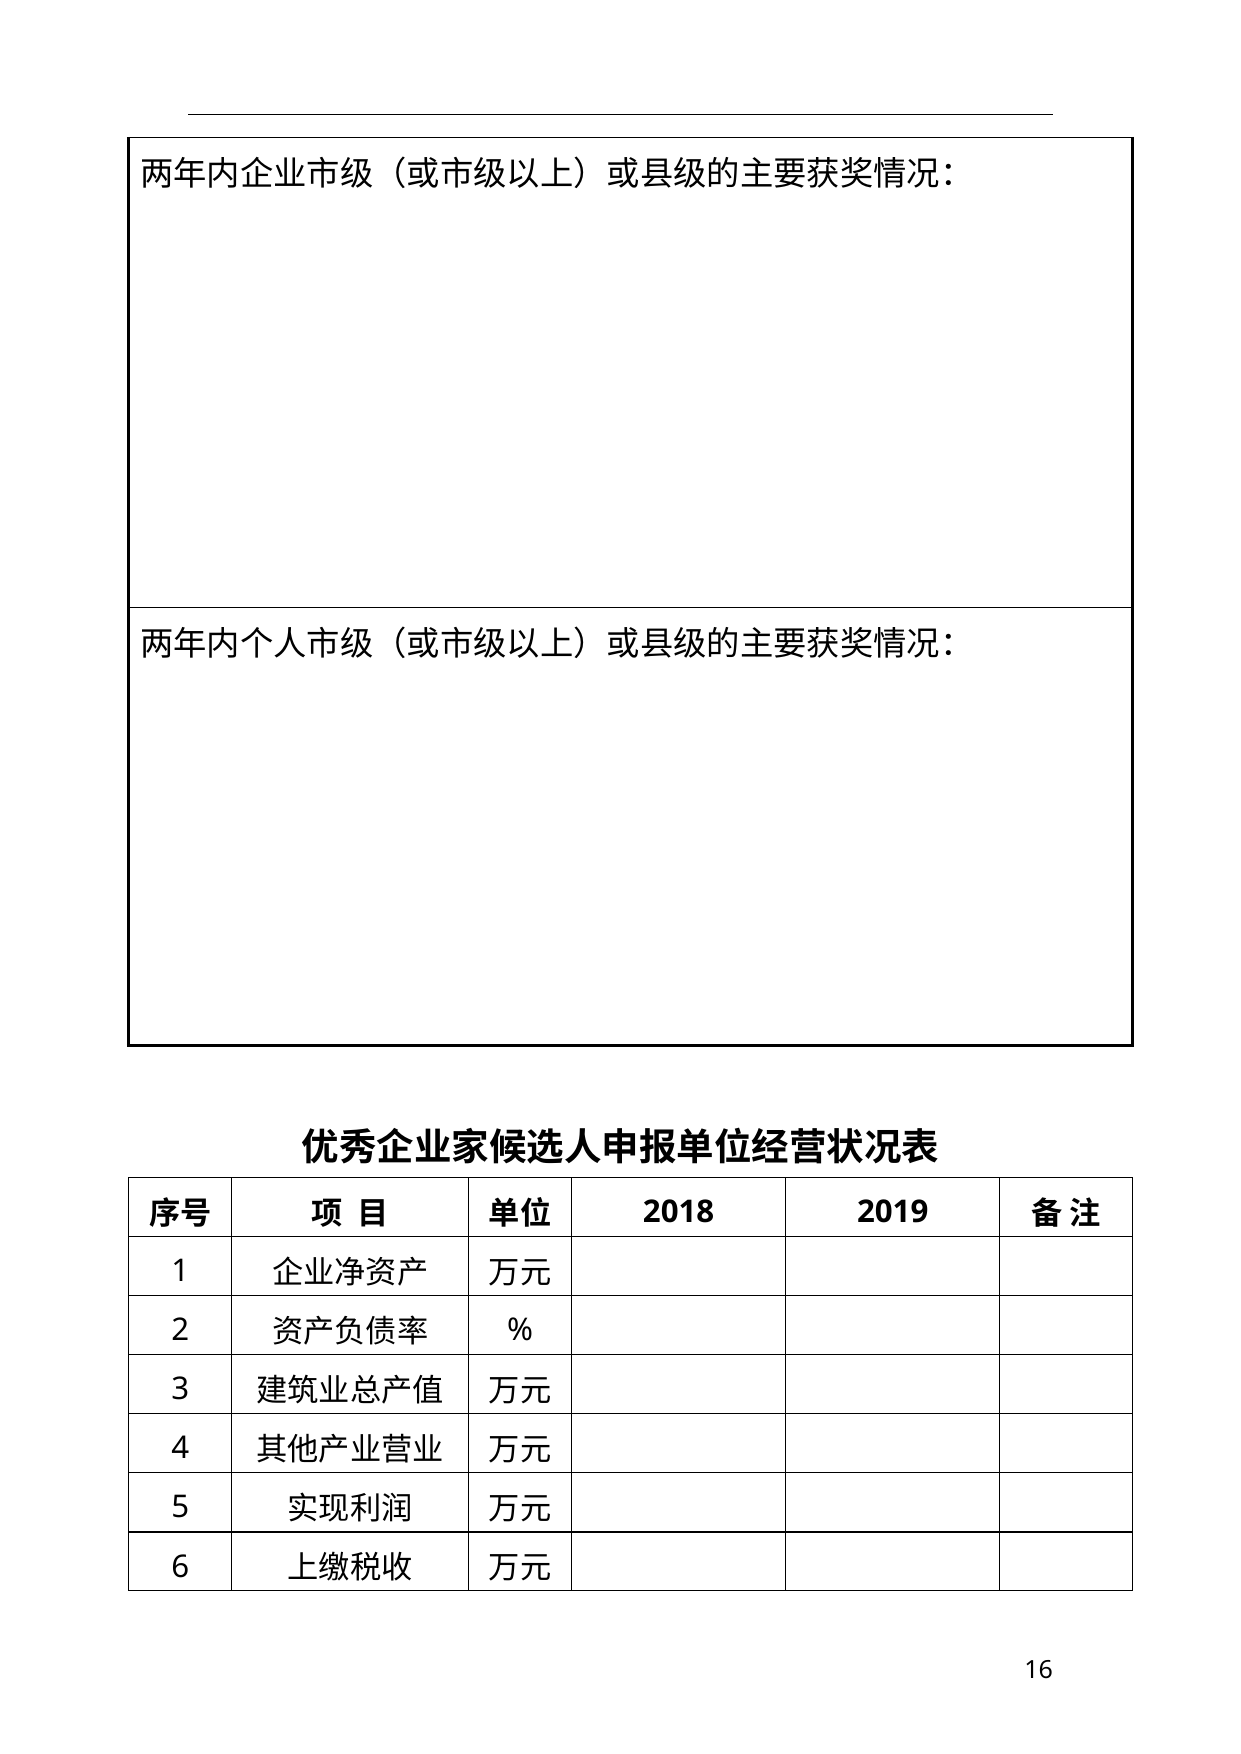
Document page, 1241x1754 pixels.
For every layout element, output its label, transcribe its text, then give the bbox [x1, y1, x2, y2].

table_cell [1000, 1355, 1132, 1413]
table_cell % [469, 1296, 571, 1354]
table_cell [572, 1237, 785, 1295]
table_header 序号 [129, 1178, 231, 1236]
table_cell 万元 [469, 1533, 571, 1590]
table_cell [1000, 1533, 1132, 1590]
table_cell 万元 [469, 1355, 571, 1413]
table_cell 万元 [469, 1473, 571, 1531]
table_cell [572, 1296, 785, 1354]
table_cell 其他产业营业收入 [232, 1414, 468, 1472]
table_cell 资产负债率 [232, 1296, 468, 1354]
table_cell [572, 1473, 785, 1531]
table_cell [786, 1237, 999, 1295]
table_cell [786, 1414, 999, 1472]
table_cell [572, 1414, 785, 1472]
table_cell [786, 1533, 999, 1590]
table_header 备 注 [1000, 1178, 1132, 1236]
table_cell 1 [129, 1237, 231, 1295]
table_cell [1000, 1414, 1132, 1472]
table_cell 2 [129, 1296, 231, 1354]
table_header 2019 [786, 1178, 999, 1236]
table_cell [786, 1296, 999, 1354]
table_cell 两年内企业市级（或市级以上）或县级的主要获奖情况： [130, 138, 1131, 606]
table_cell 3 [129, 1355, 231, 1413]
table_cell 6 [129, 1533, 231, 1590]
table_cell 万元 [469, 1414, 571, 1472]
table_cell 万元 [469, 1237, 571, 1295]
table_header 项 目 [232, 1178, 468, 1236]
table_cell 5 [129, 1473, 231, 1531]
table_cell [1000, 1473, 1132, 1531]
table_cell [786, 1355, 999, 1413]
table_cell 4 [129, 1414, 231, 1472]
table_header 2018 2018 [572, 1178, 785, 1236]
table_cell 上缴税收 [232, 1533, 468, 1590]
table_cell [1000, 1237, 1132, 1295]
table_cell [572, 1533, 785, 1590]
table_cell 两年内个人市级（或市级以上）或县级的主要获奖情况： [130, 608, 1131, 1044]
table_cell [572, 1355, 785, 1413]
table_cell [1000, 1296, 1132, 1354]
table_cell 实现利润 [232, 1473, 468, 1531]
text 优秀企业家候选人申报单位经营状况表 [187, 1112, 1053, 1177]
table_header 单位 [469, 1178, 571, 1236]
table_cell 企业净资产 [232, 1237, 468, 1295]
table_cell 建筑业总产值 [232, 1355, 468, 1413]
table_cell [786, 1473, 999, 1531]
